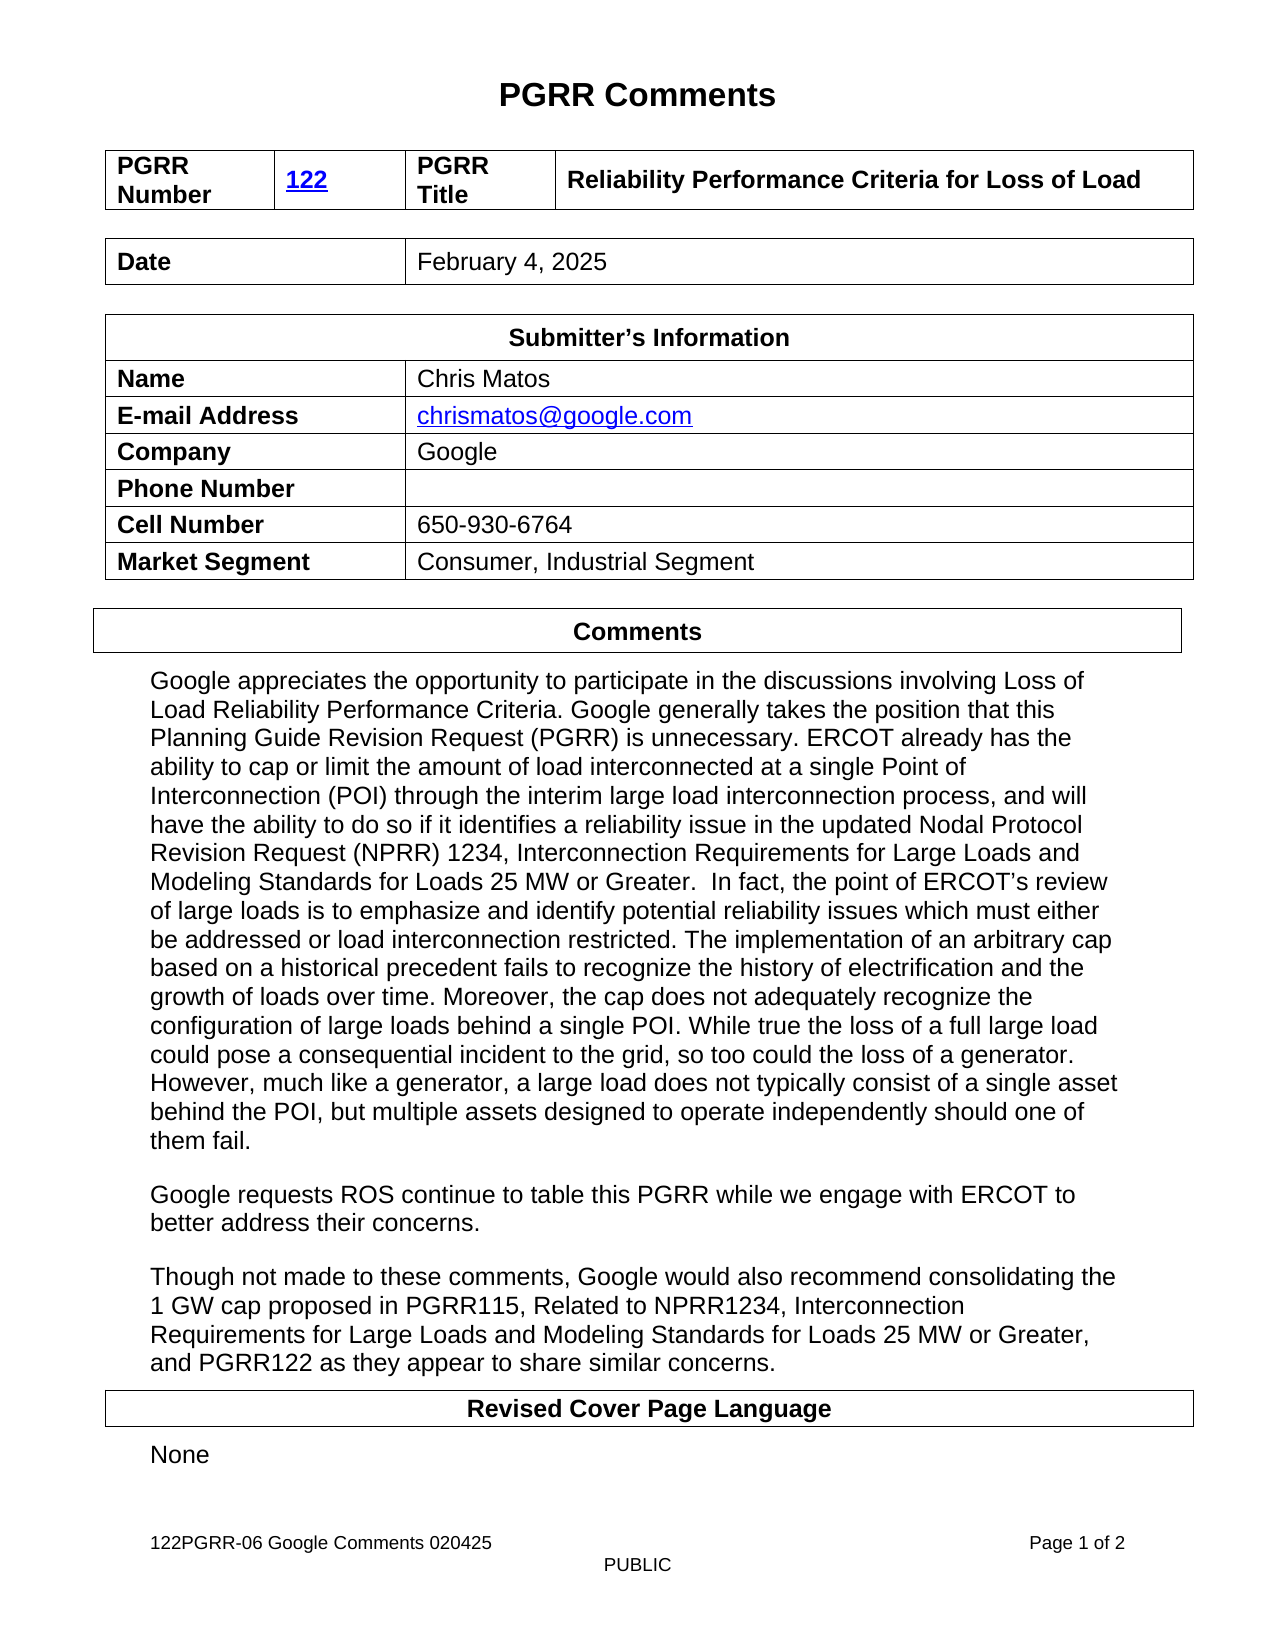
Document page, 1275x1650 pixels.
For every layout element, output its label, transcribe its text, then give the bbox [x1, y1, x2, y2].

table_cell chrismatos@google.com [406, 397, 1193, 433]
table_cell Consumer, Industrial Segment [406, 543, 1193, 578]
table_cell E-mail Address [106, 397, 405, 433]
table_header PGRR Title [406, 151, 555, 208]
table_header Date [106, 239, 405, 284]
table_cell [406, 470, 1193, 506]
text Though not made to these comments, Google would also recommend consolidating the 1 GW cap proposed in PGRR115, Related to NPRR1234, Interconnection Requirements for Large Loads and Modeling Standards for Loads 25 MW or Greater, and PGRR122 as they appear to share similar concerns. [150, 1262, 1125, 1377]
table_cell Company [106, 434, 405, 469]
table_cell Phone Number [106, 470, 405, 506]
table_header Reliability Performance Criteria for Loss of Load [556, 151, 1193, 208]
table_header Revised Cover Page Language [106, 1391, 1193, 1426]
table_cell Cell Number [106, 507, 405, 542]
table_header Comments [94, 609, 1181, 652]
table_header Submitter’s Information [106, 315, 1193, 360]
table_cell 650-930-6764 [406, 507, 1193, 542]
text Google requests ROS continue to table this PGRR while we engage with ERCOT to better address their concerns. [150, 1179, 1125, 1237]
text None [150, 1439, 1125, 1468]
table_cell Google [406, 434, 1193, 469]
table_header February 4, 2025 [406, 239, 1193, 284]
table_cell Chris Matos [406, 361, 1193, 396]
text Google appreciates the opportunity to participate in the discussions involving Loss of Load Reliability Performance Criteria. Google generally takes the position that this Planning Guide Revision Request (PGRR) is unnecessary. ERCOT already has the ability to cap or limit the amount of load interconnected at a single Point of Interconnection (POI) through the interim large load interconnection process, and will have the ability to do so if it identifies a reliability issue in the updated Nodal Protocol Revision Request (NPRR) 1234, Interconnection Requirements for Large Loads and Modeling Standards for Loads 25 MW or Greater. In fact, the point of ERCOT’s review of large loads is to emphasize and identify potential reliability issues which must either be addressed or load interconnection restricted. The implementation of an arbitrary cap based on a historical precedent fails to recognize the history of electrification and the growth of loads over time. Moreover, the cap does not adequately recognize the configuration of large loads behind a single POI. While true the loss of a full large load could pose a consequential incident to the grid, so too could the loss of a generator. However, much like a generator, a large load does not typically consist of a single asset behind the POI, but multiple assets designed to operate independently should one of them fail. [150, 666, 1125, 1154]
table_cell Market Segment [106, 543, 405, 578]
table_header PGRR Number [106, 151, 274, 208]
table_cell Name [106, 361, 405, 396]
table_header 122 [275, 151, 405, 208]
